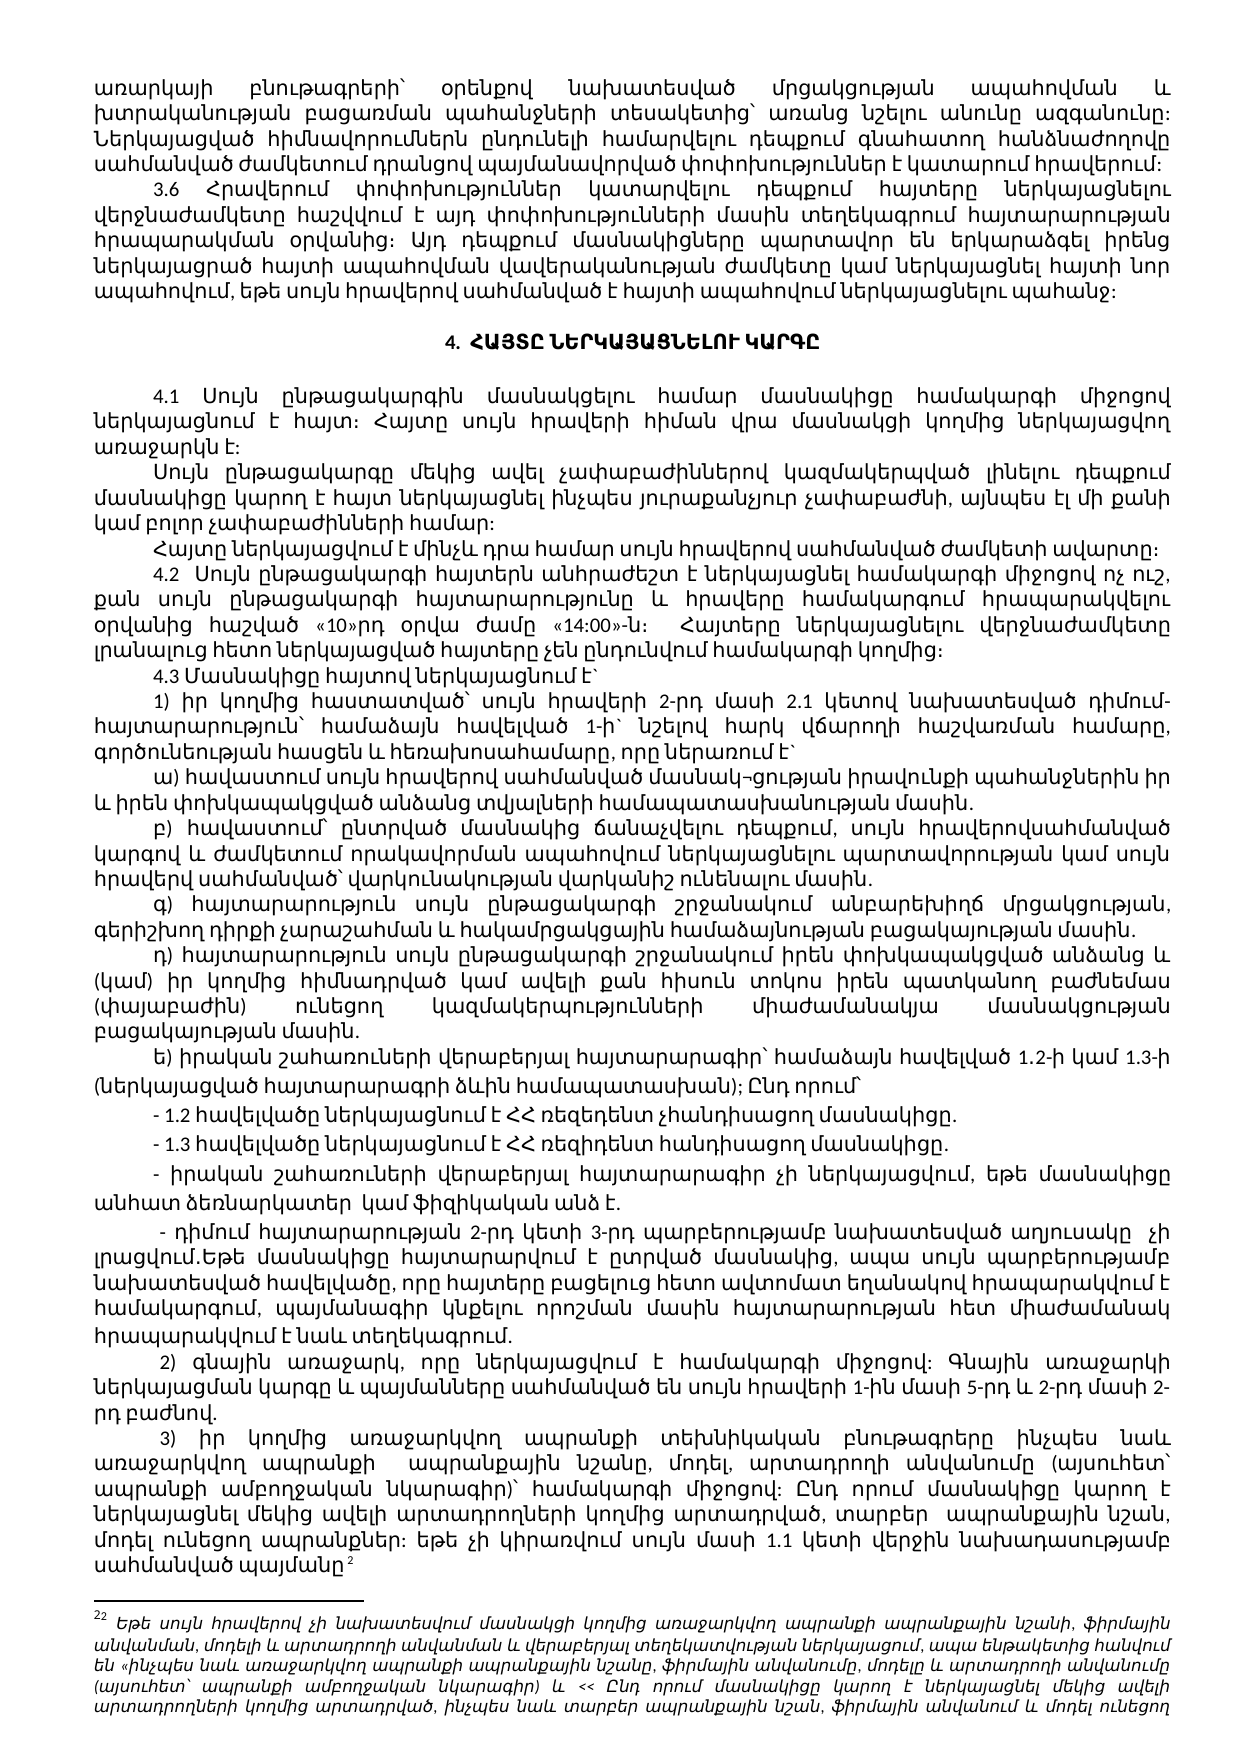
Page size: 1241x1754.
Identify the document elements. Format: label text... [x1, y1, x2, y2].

text գ) հայտարարություն սույն ընթացակարգի շրջանակում անբարեխիղճ մրցակցության, գերիշխող դիրքի չարաշահման և հակամրցակցային համաձայնության բացակայության մասին. [94, 892, 1171, 942]
text Հայտը ներկայացվում է մինչև դրա համար սույն հրավերով սահմանված ժամկետի ավարտը։ [94, 536, 1171, 561]
text 3.6 Հրավերում փոփոխություններ կատարվելու դեպքում հայտերը ներկայացնելու վերջնաժամկետը հաշվվում է այդ փոփոխությունների մասին տեղեկագրում հայտարարության հրապարակման օրվանից։ Այդ դեպքում մասնակիցները պարտավոր են երկարաձգել իրենց ներկայացրած հայտի ապահովման վավերականության ժամկետը կամ ներկայացնել հայտի նոր ապահովում, եթե սույն հրավերով սահմանված է հայտի ապահովում ներկայացնելու պահանջ: [94, 177, 1171, 304]
text ա) հավաստում սույն հրավերով սահմանված մասնակ¬ցության իրավունքի պահանջներին իր և իրեն փոխկապակցված անձանց տվյալների համապատասխանության մասին. [94, 764, 1171, 815]
text - դիմում հայտարարության 2-րդ կետի 3-րդ պարբերությամբ նախատեսված աղյուսակը չի լրացվում․Եթե մասնակիցը հայտարարվում է ըտրված մասնակից, ապա սույն պարբերությամբ նախատեսված հավելվածը, որը հայտերը բացելուց հետո ավտոմատ եղանակով հրապարակվում է համակարգում, պայմանագիր կնքելու որոշման մասին հայտարարության հետ միաժամանակ հրապարակվում է նաև տեղեկագրում. [94, 1219, 1171, 1349]
text դ) հայտարարություն սույն ընթացակարգի շրջանակում իրեն փոխկապակցված անձանց և (կամ) իր կողմից հիմնադրված կամ ավելի քան հիսուն տոկոս իրեն պատկանող բաժնեմաս (փայաբաժին) ունեցող կազմակերպությունների միաժամանակյա մասնակցության բացակայության մասին. [94, 942, 1171, 1044]
text 4. ՀԱՅՏԸ ՆԵՐԿԱՅԱՑՆԵԼՈՒ ԿԱՐԳԸ [94, 329, 1171, 354]
text - 1.3 հավելվածը ներկայացնում է ՀՀ ռեզիդենտ հանդիսացող մասնակիցը. [94, 1132, 1171, 1157]
text բ) հավաստում՝ ընտրված մասնակից ճանաչվելու դեպքում, սույն հրավերովսահմանված կարգով և ժամկետում որակավորման ապահովում ներկայացնելու պարտավորության կամ սույն հրավերվ սահմանված՝ վարկունակության վարկանիշ ունենալու մասին. [94, 815, 1171, 892]
text 3) իր կողմից առաջարկվող ապրանքի տեխնիկական բնութագրերը ինչպես նաև առաջարկվող ապրանքի ապրանքային նշանը, մոդել, արտադրողի անվանումը (այսուհետ՝ ապրանքի ամբողջական նկարագիր)՝ համակարգի միջոցով: Ընդ որում մասնակիցը կարող է ներկայացնել մեկից ավելի արտադրողների կողմից արտադրված, տարբեր ապրանքային նշան, մոդել ունեցող ապրանքներ: եթե չի կիրառվում սույն մասի 1.1 կետի վերջին նախադասությամբ սահմանված պայմանը 2 [94, 1425, 1171, 1578]
text - 1.2 հավելվածը ներկայացնում է ՀՀ ռեզեդենտ չհանդիսացող մասնակիցը. [94, 1102, 1171, 1128]
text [94, 75, 1171, 177]
text 4.1 Սույն ընթացակարգին մասնակցելու համար մասնակիցը համակարգի միջոցով ներկայացնում է հայտ։ Հայտը սույն հրավերի հիման վրա մասնակցի կողմից ներկայացվող առաջարկն է: [94, 383, 1171, 459]
text 4.2 Սույն ընթացակարգի հայտերն անհրաժեշտ է ներկայացնել համակարգի միջոցով ոչ ուշ, քան սույն ընթացակարգի հայտարարությունը և հրավերը համակարգում հրապարակվելու օրվանից հաշված «10»րդ օրվա ժամը «14:00»-ն։ Հայտերը ներկայացնելու վերջնաժամկետը լրանալուց հետո ներկայացված հայտերը չեն ընդունվում համակարգի կողմից։ [94, 561, 1171, 663]
text 2) գնային առաջարկ, որը ներկայացվում է համակարգի միջոցով: Գնային առաջարկի ներկայացման կարգը և պայմանները սահմանված են սույն հրավերի 1-ին մասի 5-րդ և 2-րդ մասի 2-րդ բաժնով. [94, 1349, 1171, 1425]
text - իրական շահառուների վերաբերյալ հայտարարագիր չի ներկայացվում, եթե մասնակիցը անհատ ձեռնարկատեր կամ ֆիզիկական անձ է. [94, 1161, 1171, 1215]
text ե) իրական շահառուների վերաբերյալ հայտարարագիր՝ համաձայն հավելված 1․2-ի կամ 1.3-ի (ներկայացված հայտարարագրի ձևին համապատասխան); Ընդ որում՝ [94, 1044, 1171, 1099]
text 1) իր կողմից հաստատված՝ սույն հրավերի 2-րդ մասի 2.1 կետով նախատեսված դիմում-հայտարարություն՝ համաձայն հավելված 1-ի` նշելով հարկ վճարողի հաշվառման համարը, գործունեության հասցեն և հեռախոսահամարը, որը ներառում է` [94, 688, 1171, 764]
text Սույն ընթացակարգը մեկից ավել չափաբաժիններով կազմակերպված լինելու դեպքում մասնակիցը կարող է հայտ ներկայացնել ինչպես յուրաքանչյուր չափաբաժնի, այնպես էլ մի քանի կամ բոլոր չափաբաժինների համար: [94, 459, 1171, 536]
text 4.3 Մասնակիցը հայտով ներկայացնում է` [94, 663, 1171, 688]
